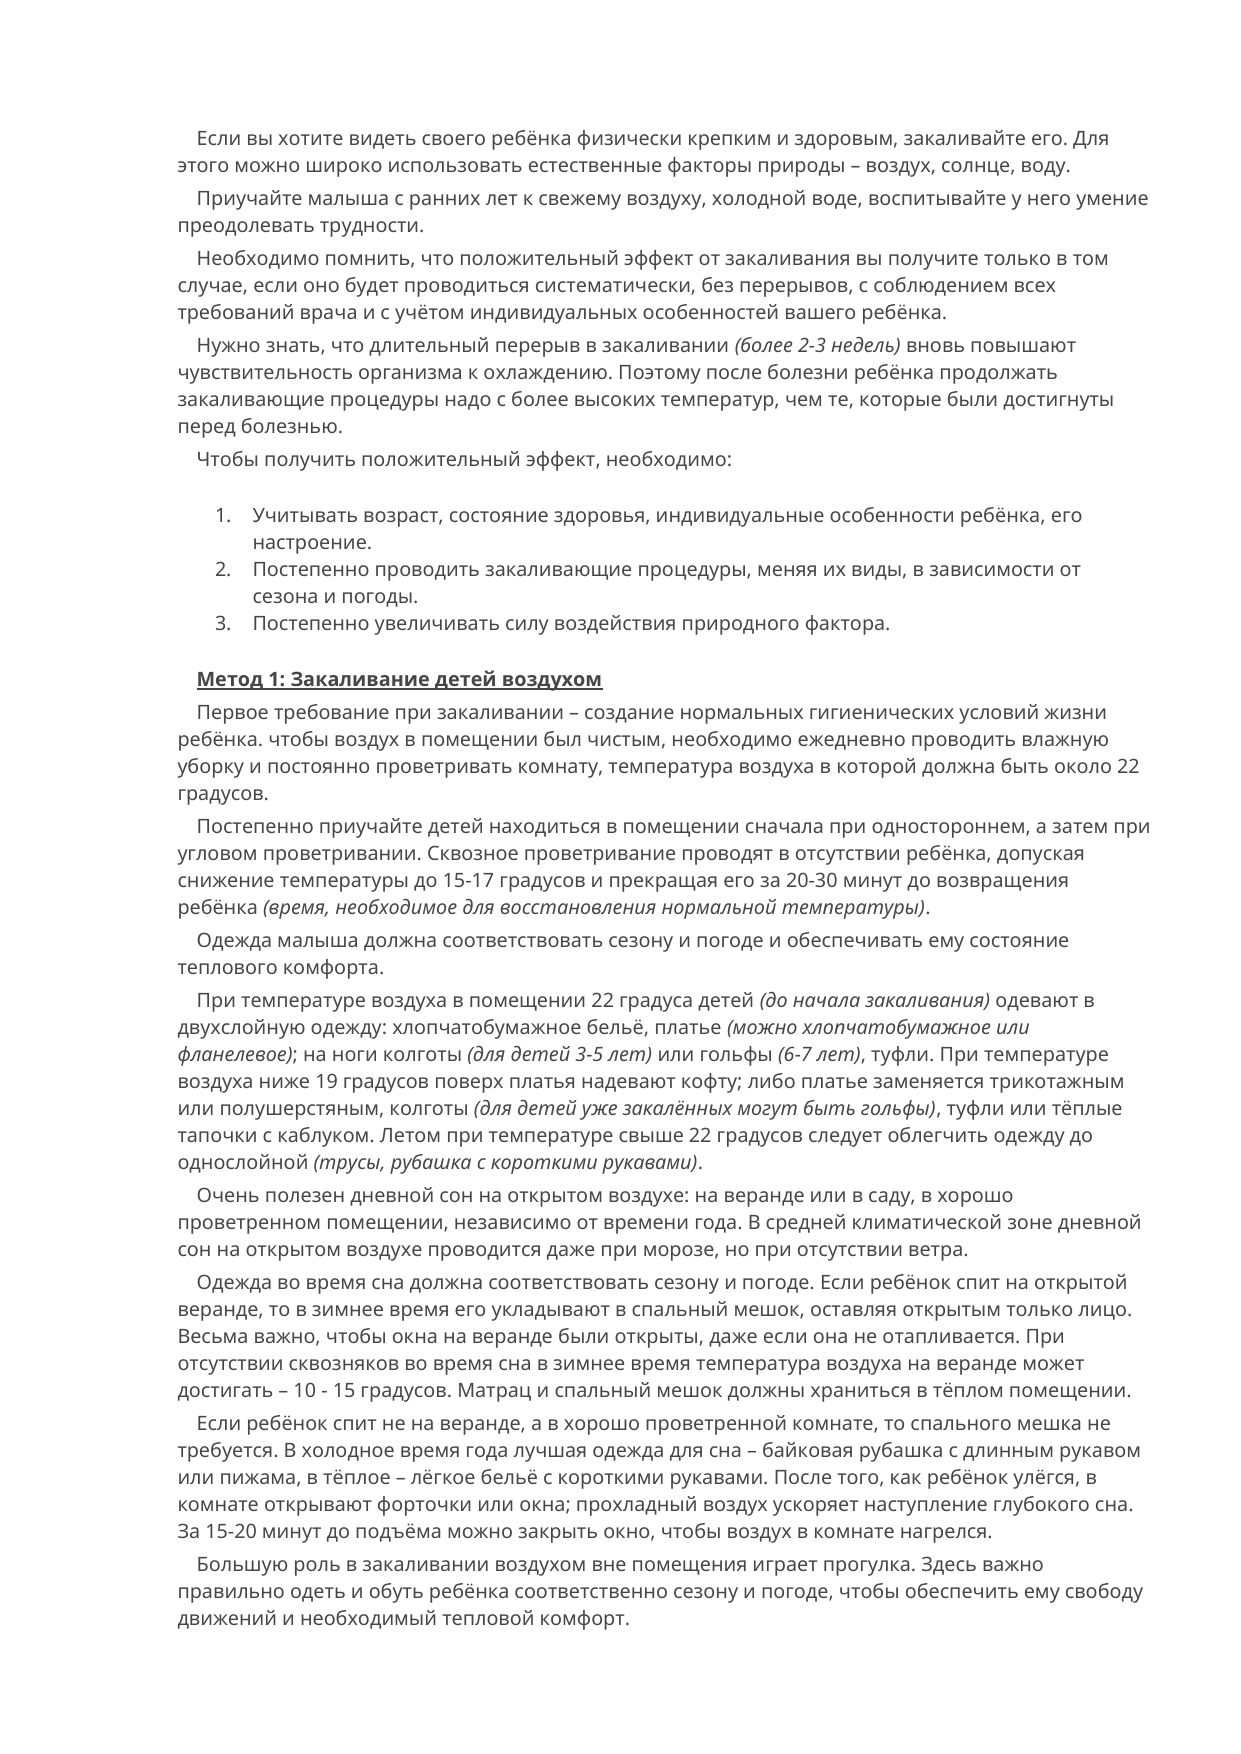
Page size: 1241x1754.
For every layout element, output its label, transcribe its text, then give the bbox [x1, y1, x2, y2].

text При температуре воздуха в помещении 22 градуса детей (до начала закаливания) одевают в двухслойную одежду: хлопчатобумажное бельё, платье (можно хлопчатобумажное или фланелевое); на ноги колготы (для детей 3-5 лет) или гольфы (6-7 лет), туфли. При температуре воздуха ниже 19 градусов поверх платья надевают кофту; либо платье заменяется трикотажным или полушерстяным, колготы (для детей уже закалённых могут быть гольфы), туфли или тёплые тапочки с каблуком. Летом при температуре свыше 22 градусов следует облегчить одежду до однослойной (трусы, рубашка с короткими рукавами). [177, 986, 1152, 1175]
text Если ребёнок спит не на веранде, а в хорошо проветренной комнате, то спального мешка не требуется. В холодное время года лучшая одежда для сна – байковая рубашка с длинным рукавом или пижама, в тёплое – лёгкое бельё с короткими рукавами. После того, как ребёнок улёгся, в комнате открывают форточки или окна; прохладный воздух ускоряет наступление глубокого сна. За 15-20 минут до подъёма можно закрыть окно, чтобы воздух в комнате нагрелся. [177, 1409, 1152, 1544]
text Метод 1: Закаливание детей воздухом [177, 665, 1152, 692]
text Нужно знать, что длительный перерыв в закаливании (более 2-3 недель) вновь повышают чувствительность организма к охлаждению. Поэтому после болезни ребёнка продолжать закаливающие процедуры надо с более высоких температур, чем те, которые были достигнуты перед болезнью. [177, 331, 1152, 439]
text Большую роль в закаливании воздухом вне помещения играет прогулка. Здесь важно правильно одеть и обуть ребёнка соответственно сезону и погоде, чтобы обеспечить ему свободу движений и необходимый тепловой комфорт. [177, 1550, 1152, 1631]
list Постепенно увеличивать силу воздействия природного фактора. [215, 609, 1152, 636]
text Одежда во время сна должна соответствовать сезону и погоде. Если ребёнок спит на открытой веранде, то в зимнее время его укладывают в спальный мешок, оставляя открытым только лицо. Весьма важно, чтобы окна на веранде были открыты, даже если она не отапливается. При отсутствии сквозняков во время сна в зимнее время температура воздуха на веранде может достигать – 10 - 15 градусов. Матрац и спальный мешок должны храниться в тёплом помещении. [177, 1268, 1152, 1403]
list Учитывать возраст, состояние здоровья, индивидуальные особенности ребёнка, его настроение. [215, 501, 1152, 555]
text Приучайте малыша с ранних лет к свежему воздуху, холодной воде, воспитывайте у него умение преодолевать трудности. [177, 184, 1152, 238]
text Необходимо помнить, что положительный эффект от закаливания вы получите только в том случае, если оно будет проводиться систематически, без перерывов, с соблюдением всех требований врача и с учётом индивидуальных особенностей вашего ребёнка. [177, 244, 1152, 325]
text Очень полезен дневной сон на открытом воздухе: на веранде или в саду, в хорошо проветренном помещении, независимо от времени года. В средней климатической зоне дневной сон на открытом воздухе проводится даже при морозе, но при отсутствии ветра. [177, 1181, 1152, 1262]
text Если вы хотите видеть своего ребёнка физически крепким и здоровым, закаливайте его. Для этого можно широко использовать естественные факторы природы – воздух, солнце, воду. [177, 124, 1152, 178]
text Первое требование при закаливании – создание нормальных гигиенических условий жизни ребёнка. чтобы воздух в помещении был чистым, необходимо ежедневно проводить влажную уборку и постоянно проветривать комнату, температура воздуха в которой должна быть около 22 градусов. [177, 698, 1152, 806]
text Постепенно приучайте детей находиться в помещении сначала при одностороннем, а затем при угловом проветривании. Сквозное проветривание проводят в отсутствии ребёнка, допуская снижение температуры до 15-17 градусов и прекращая его за 20-30 минут до возвращения ребёнка (время, необходимое для восстановления нормальной температуры). [177, 812, 1152, 920]
text Чтобы получить положительный эффект, необходимо: [177, 445, 1152, 472]
list Постепенно проводить закаливающие процедуры, меняя их виды, в зависимости от сезона и погоды. [215, 555, 1152, 609]
text Одежда малыша должна соответствовать сезону и погоде и обеспечивать ему состояние теплового комфорта. [177, 926, 1152, 980]
